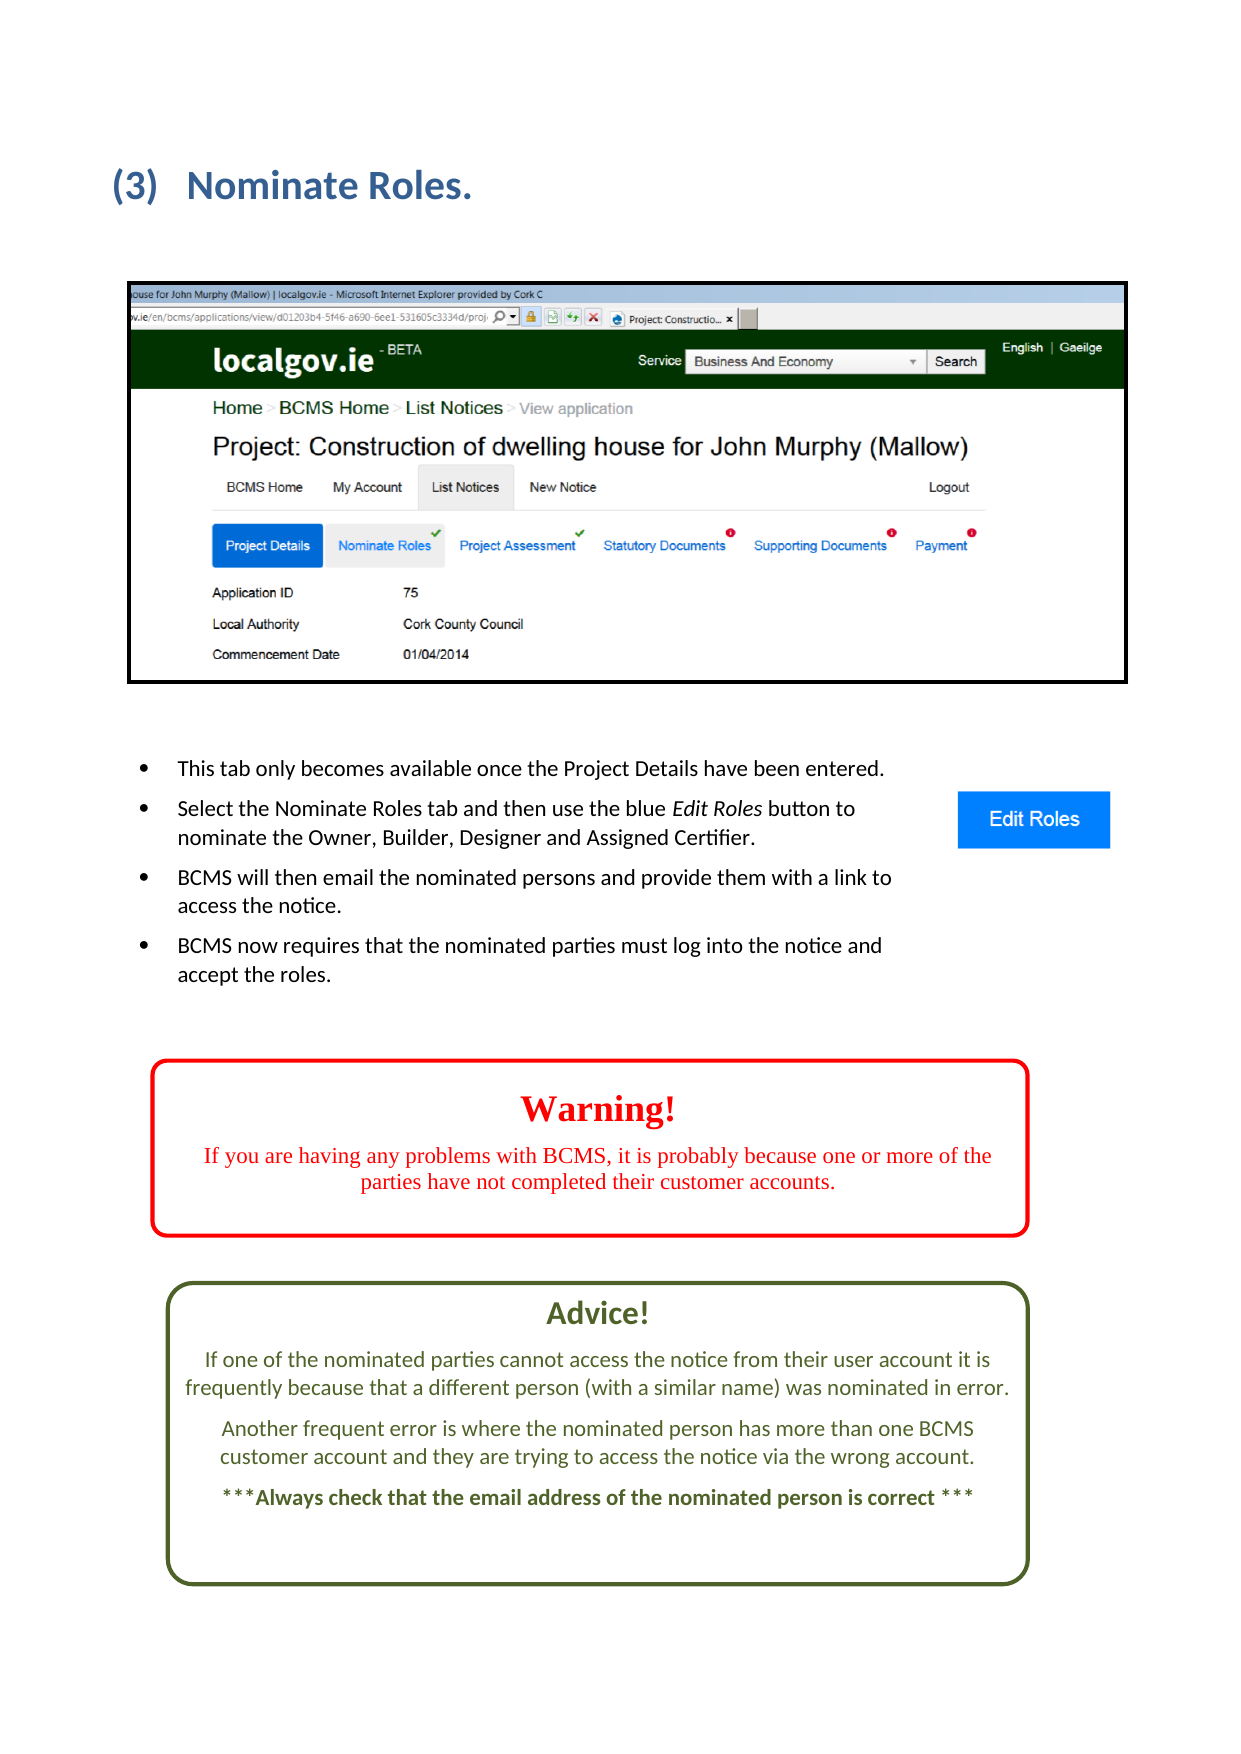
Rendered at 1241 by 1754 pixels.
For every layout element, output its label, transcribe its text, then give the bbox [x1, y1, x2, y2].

picture [944, 768, 1129, 874]
picture [131, 285, 1124, 680]
text Another frequent error is where the nominated person has more than one BCMS customer account and they are trying to access the notice via the wrong account. [177, 1414, 1019, 1470]
text If you are having any problems with BCMS, it is probably because one or more of the parties have not completed their customer accounts. [177, 1142, 1019, 1194]
text Warning! [177, 1086, 1019, 1129]
list Select the Nominate Roles tab and then use the blue Edit Roles button to nominate the Owner, Builder, Designer and Assigned Certifier. [140, 794, 944, 851]
list BCMS now requires that the nominated parties must log into the notice and accept the roles. [140, 932, 945, 988]
list Nominate Roles. [111, 159, 1181, 209]
list BCMS will then email the nominated persons and provide them with a link to access the notice. [140, 863, 945, 919]
list This tab only becomes available once the Project Details have been entered. [140, 754, 945, 782]
text ***Always check that the email address of the nominated person is correct *** [177, 1483, 1019, 1511]
text If one of the nominated parties cannot access the notice from their user account it is frequently because that a different person (with a similar name) was nominated in error. [177, 1346, 1019, 1402]
text Advice! [177, 1292, 1019, 1333]
